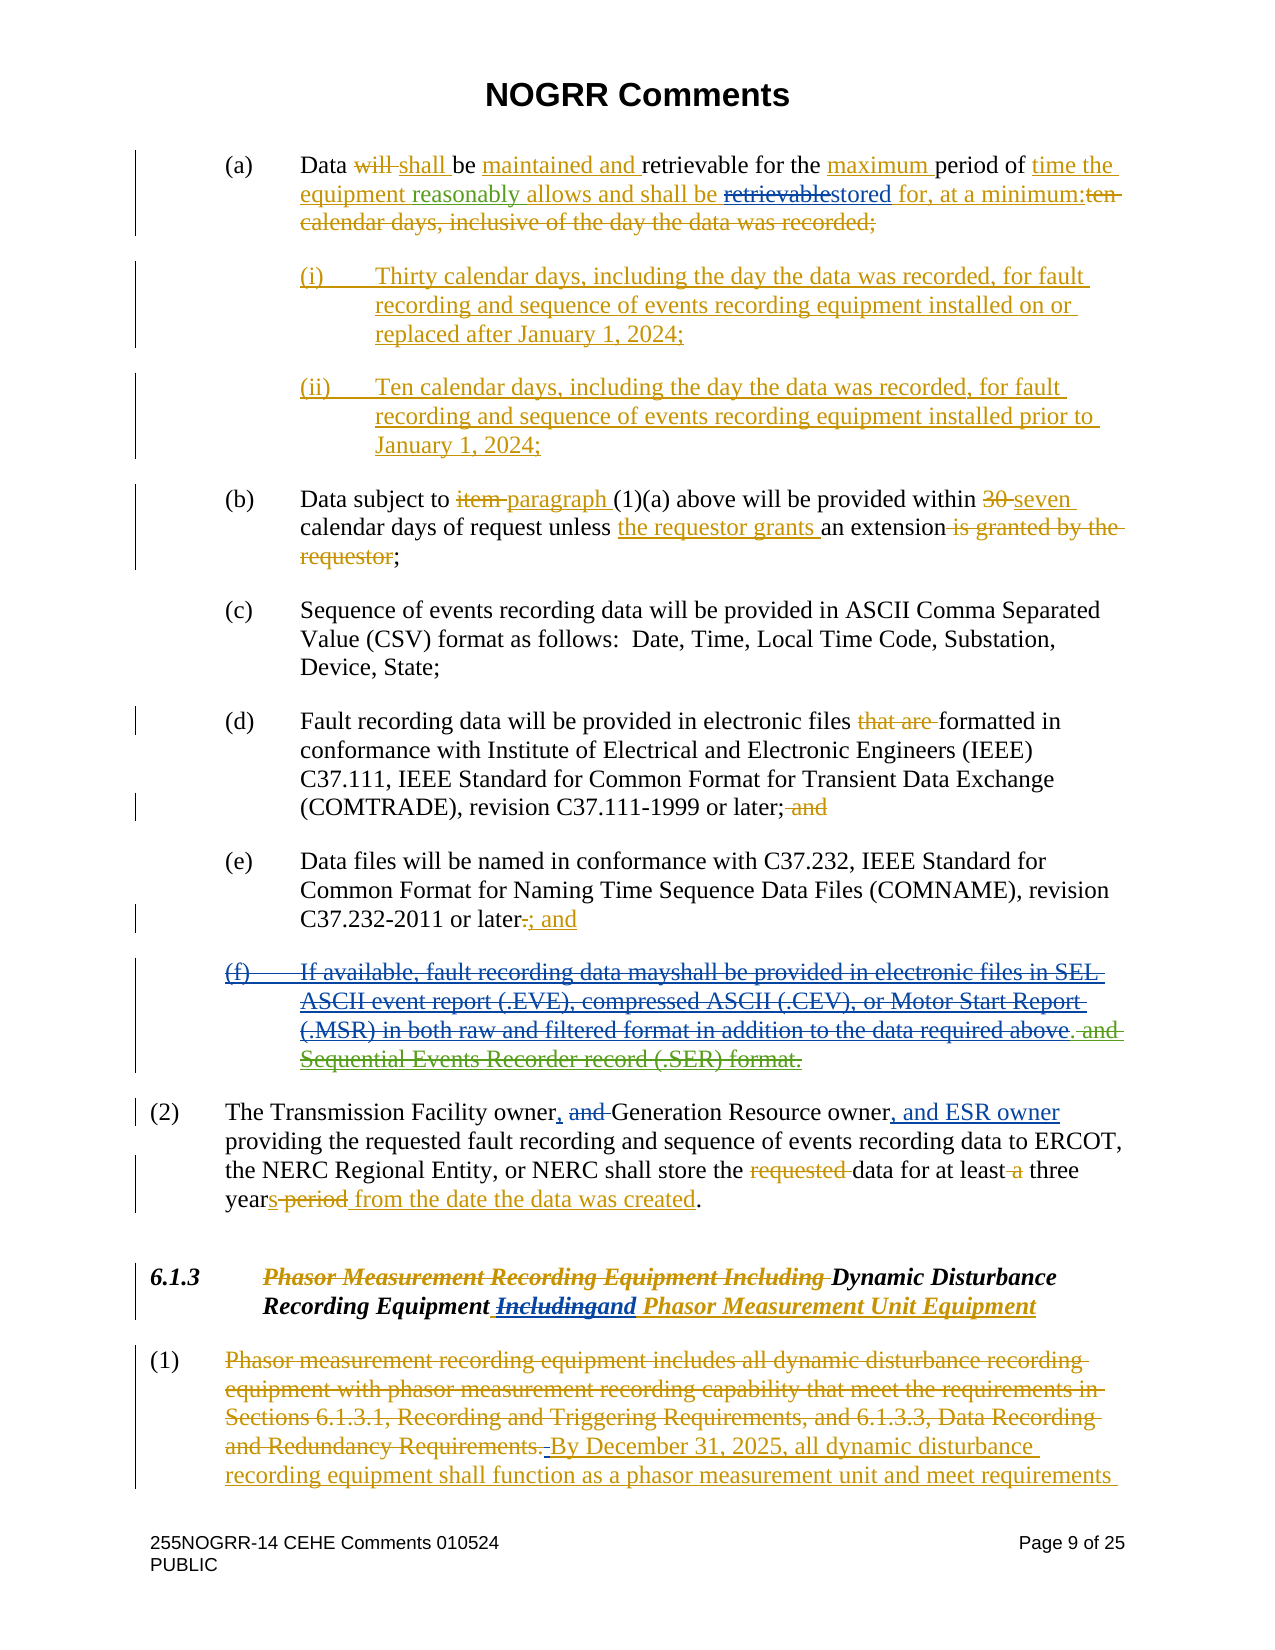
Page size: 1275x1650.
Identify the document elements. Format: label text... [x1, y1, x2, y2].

text (e) Data files will be named in conformance with C37.232, IEEE Standard for Common Format for Naming Time Sequence Data Files (COMNAME), revision C37.232-2011 or later [225, 846, 1125, 932]
text 6.1.3 Dynamic Disturbance Recording Equipment [150, 1262, 1125, 1320]
text (a) Data be retrievable for the period of [225, 150, 1125, 236]
text (b) Data subject to (1)(a) above will be provided within calendar days of request unless an extension; [225, 484, 1125, 570]
text (d) Fault recording data will be provided in electronic files formatted in conformance with Institute of Electrical and Electronic Engineers (IEEE) C37.111, IEEE Standard for Common Format for Transient Data Exchange (COMTRADE), revision C37.111-1999 or later; [225, 706, 1125, 821]
text (2) The Transmission Facility owner Generation Resource owner providing the requested fault recording and sequence of events recording data to ERCOT, the NERC Regional Entity, or NERC shall store the data for at least three year. [150, 1097, 1125, 1212]
text (1) [150, 1345, 1125, 1489]
text (c) Sequence of events recording data will be provided in ASCII Comma Separated Value (CSV) format as follows: Date, Time, Local Time Code, Substation, Device, State; [225, 595, 1125, 681]
